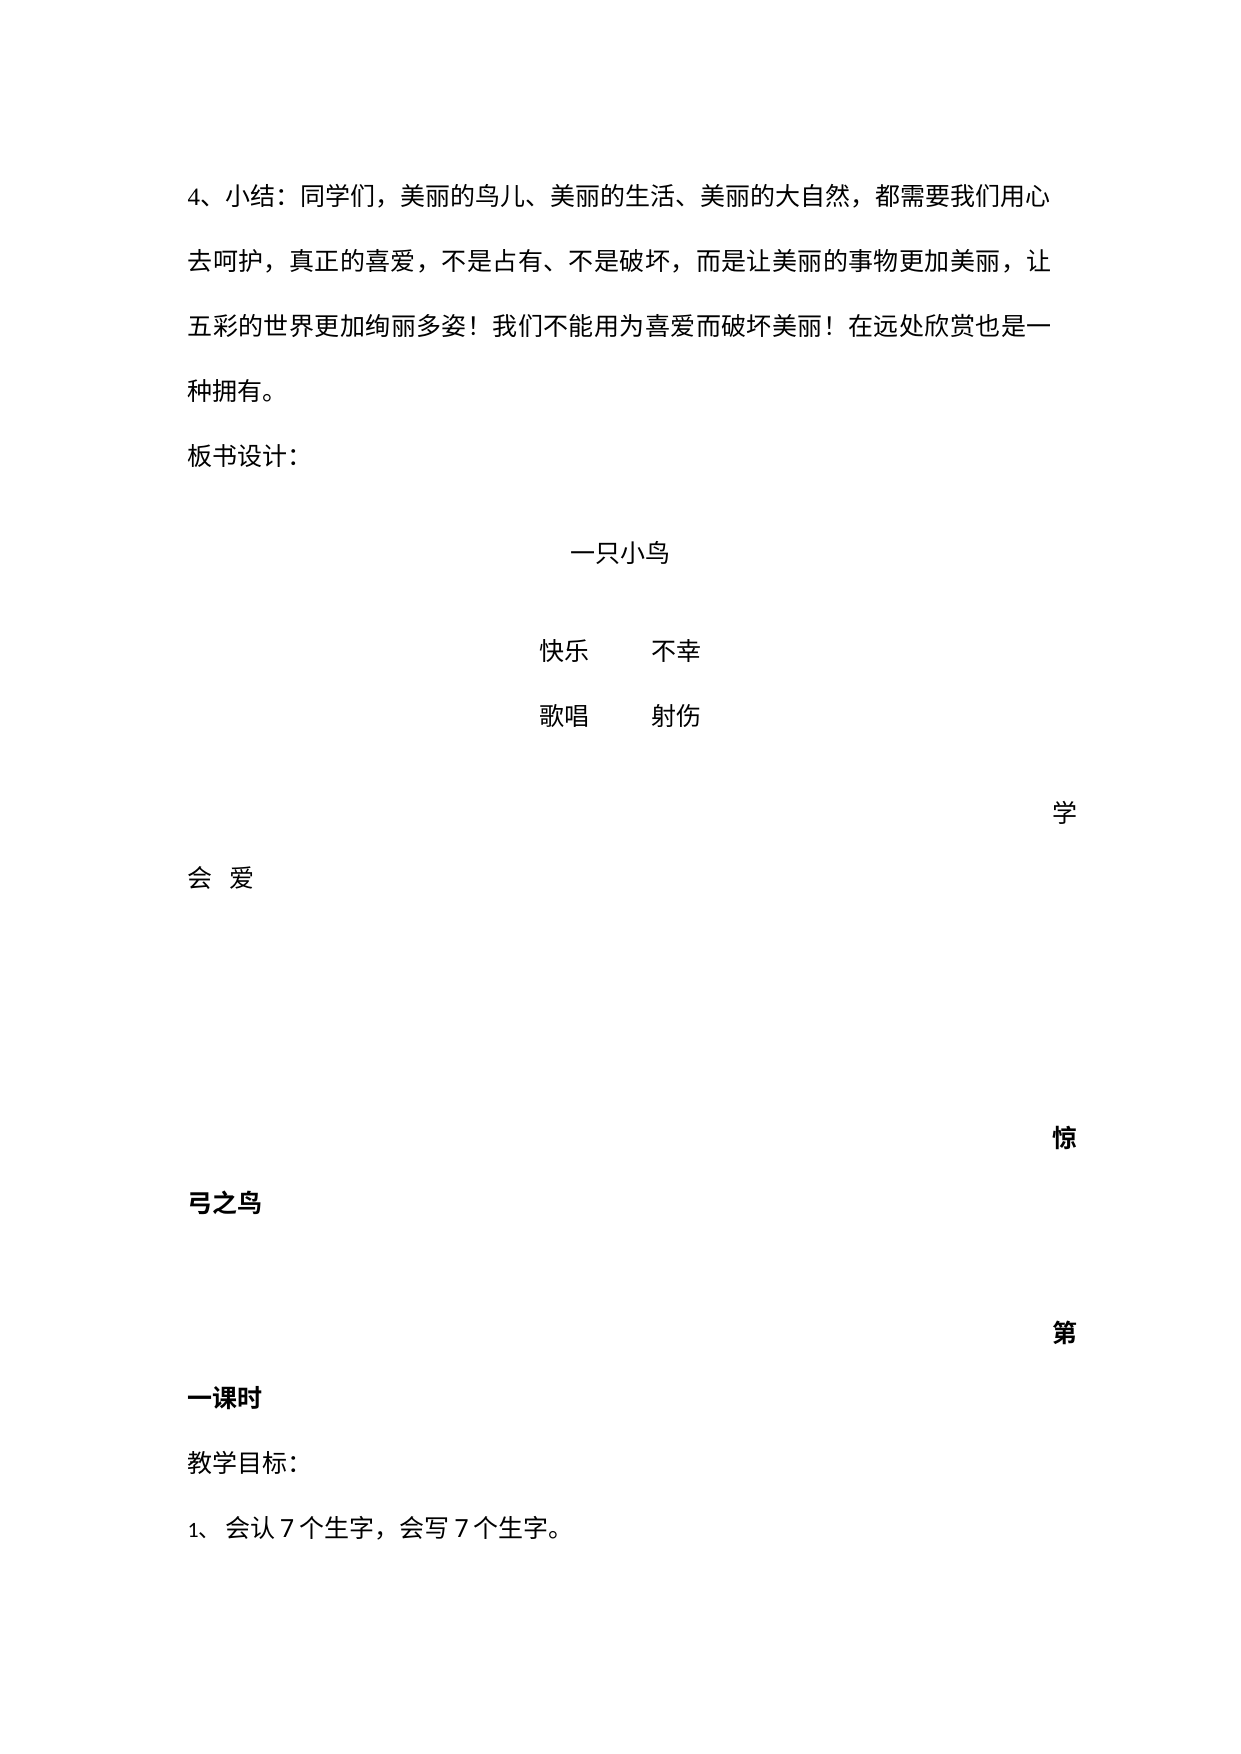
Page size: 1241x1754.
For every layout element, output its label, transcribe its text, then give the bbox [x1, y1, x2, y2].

text 第一课时 [187, 1299, 1053, 1429]
text 一只小鸟 [187, 519, 1053, 584]
text 教学目标： [187, 1429, 1053, 1494]
text 歌唱 射伤 [187, 682, 1053, 747]
text 学会 爱 [187, 779, 1053, 909]
list 会认7个生字，会写7个生字。 [187, 1494, 1053, 1559]
text 4、小结：同学们，美丽的鸟儿、美丽的生活、美丽的大自然，都需要我们用心去呵护，真正的喜爱，不是占有、不是破坏，而是让美丽的事物更加美丽，让五彩的世界更加绚丽多姿！我们不能用为喜爱而破坏美丽！在远处欣赏也是一种拥有。 [187, 162, 1053, 422]
text 惊弓之鸟 [187, 1104, 1053, 1234]
text 板书设计： [187, 422, 1053, 487]
text 快乐 不幸 [187, 617, 1053, 682]
